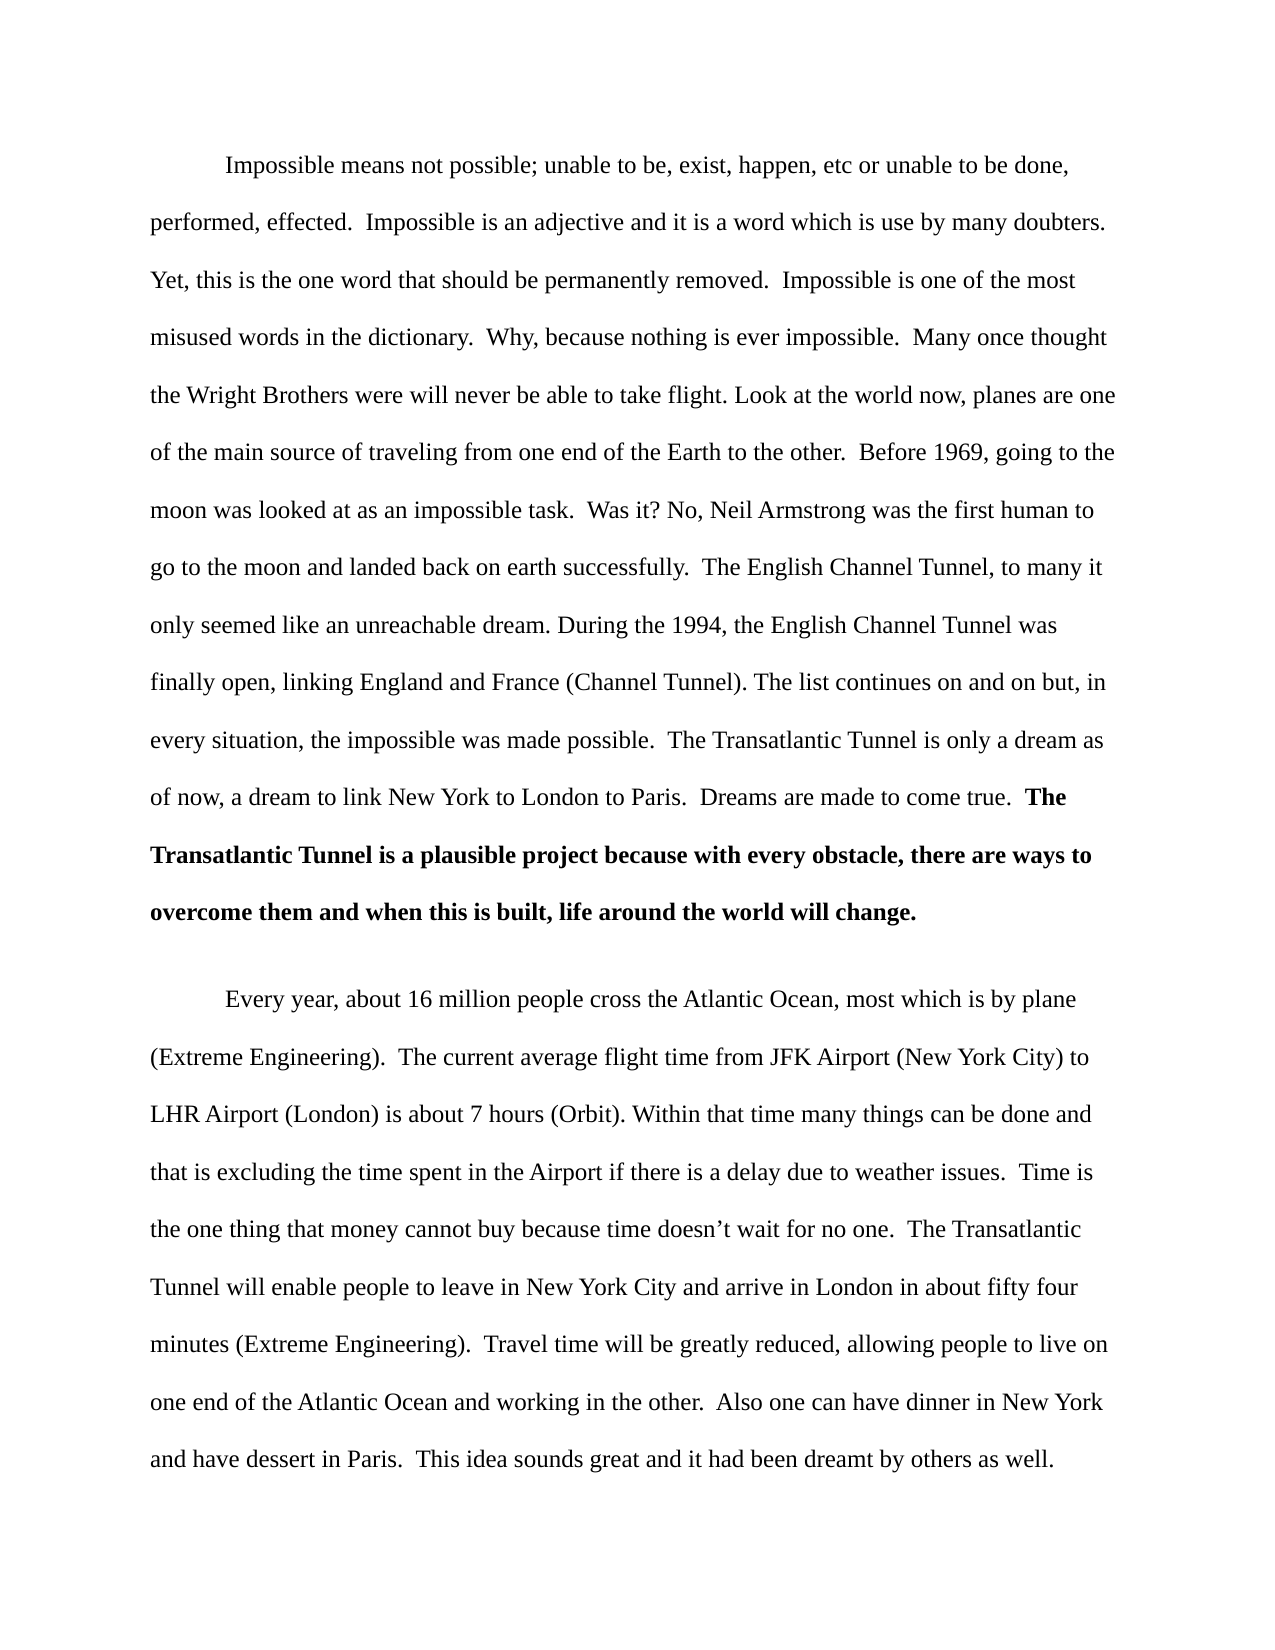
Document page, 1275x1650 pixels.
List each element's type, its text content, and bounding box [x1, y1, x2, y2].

subtitle Every year, about 16 million people cross the Atlantic Ocean, most which is by plane (Extreme Engineering). The current average flight time from JFK Airport (New York City) to LHR Airport (London) is about 7 hours (Orbit). Within that time many things can be done and that is excluding the time spent in the Airport if there is a delay due to weather issues. Time is the one thing that money cannot buy because time doesn’t wait for no one. The Transatlantic Tunnel will enable people to leave in New York City and arrive in London in about fifty four minutes (Extreme Engineering). Travel time will be greatly reduced, allowing people to live on one end of the Atlantic Ocean and working in the other. Also one can have dinner in New York and have dessert in Paris. This idea sounds great and it had been dreamt by others as well. [150, 984, 1125, 1473]
subtitle Impossible means not possible; unable to be, exist, happen, etc or unable to be done, performed, effected. Impossible is an adjective and it is a word which is use by many doubters. Yet, this is the one word that should be permanently removed. Impossible is one of the most misused words in the dictionary. Why, because nothing is ever impossible. Many once thought the Wright Brothers were will never be able to take flight. Look at the world now, planes are one of the main source of traveling from one end of the Earth to the other. Before 1969, going to the moon was looked at as an impossible task. Was it? No, Neil Armstrong was the first human to go to the moon and landed back on earth successfully. The English Channel Tunnel, to many it only seemed like an unreachable dream. During the 1994, the English Channel Tunnel was finally open, linking England and France (Channel Tunnel). The list continues on and on but, in every situation, the impossible was made possible. The Transatlantic Tunnel is only a dream as of now, a dream to link New York to London to Paris. Dreams are made to come true. The Transatlantic Tunnel is a plausible project because with every obstacle, there are ways to overcome them and when this is built, life around the world will change. [150, 150, 1125, 926]
